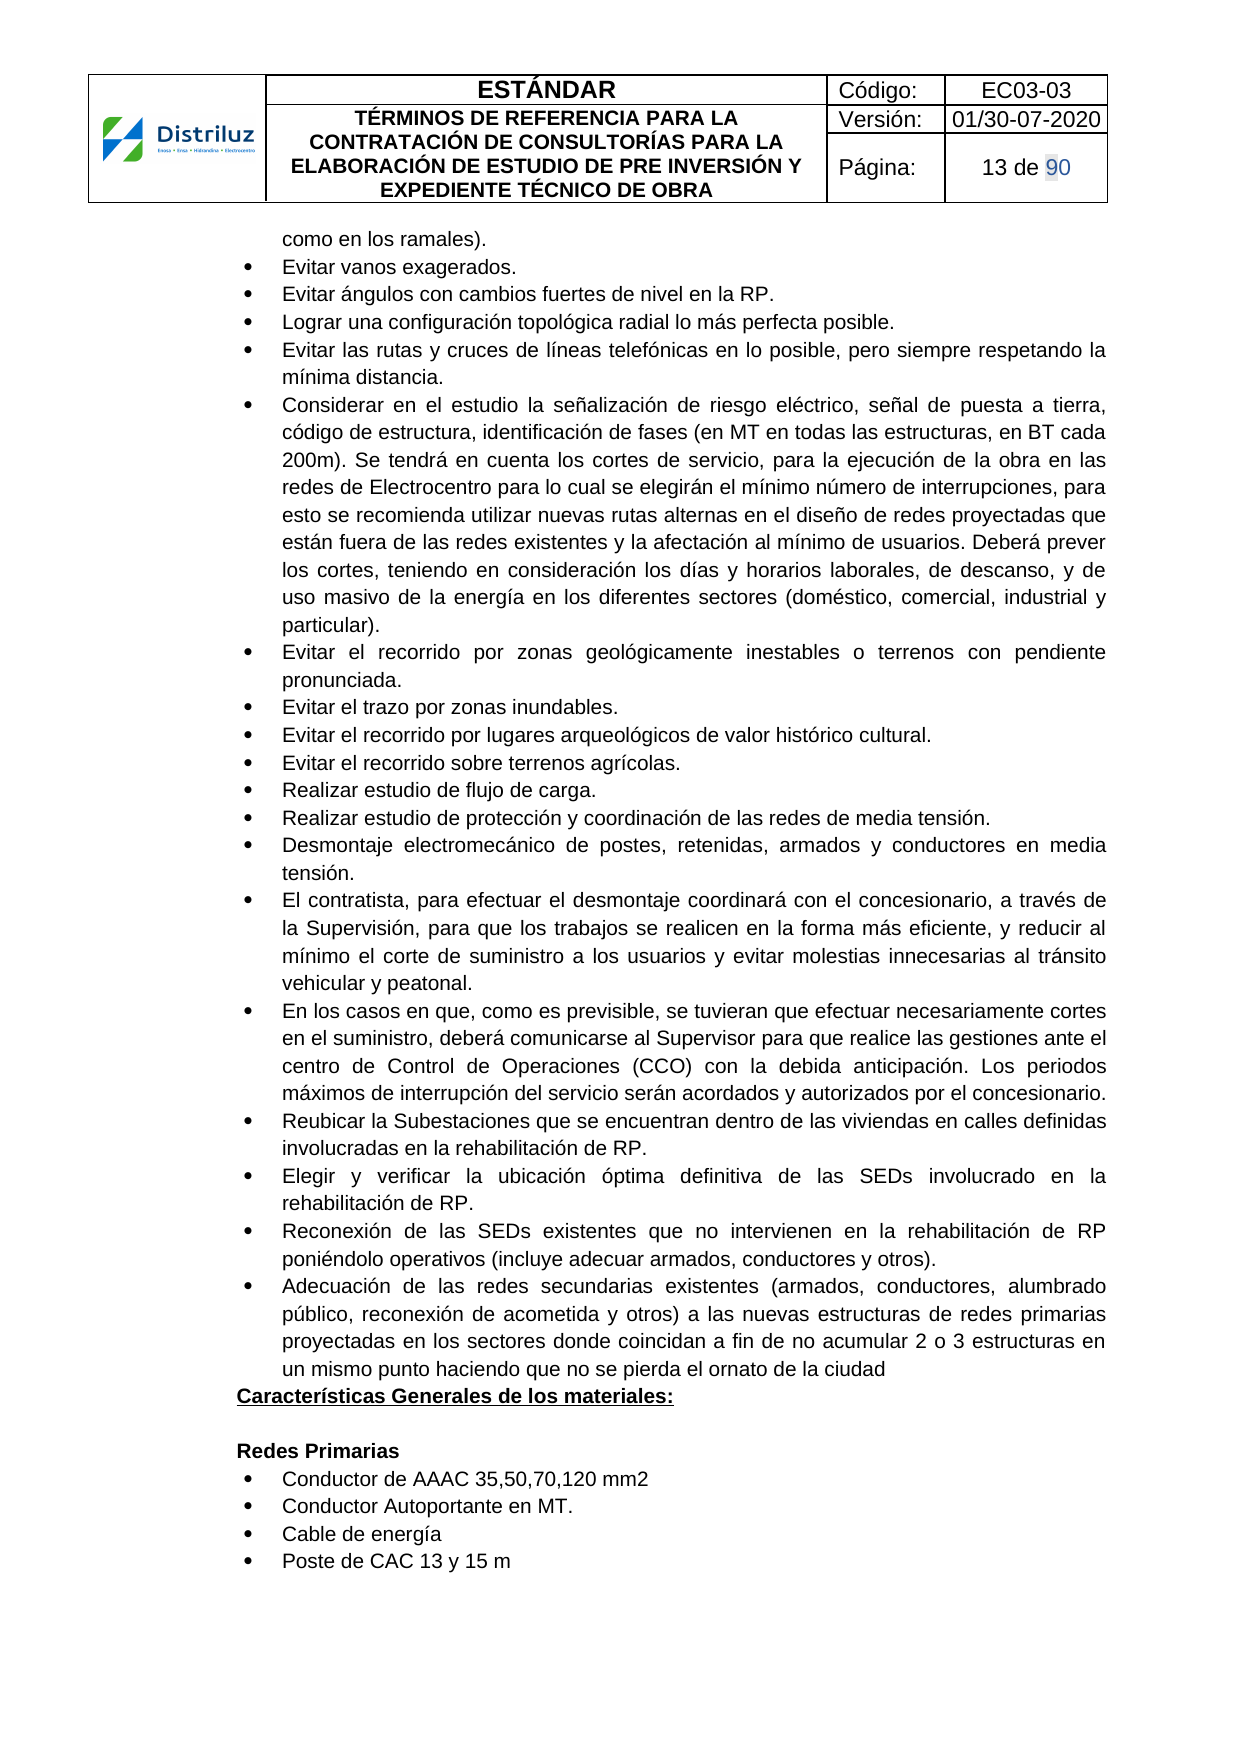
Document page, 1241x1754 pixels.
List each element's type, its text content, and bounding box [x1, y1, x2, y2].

list Conductor Autoportante en MT. [244, 1494, 1107, 1518]
list Adecuación de las redes secundarias existentes (armados, conductores, alumbrado público, reconexión de acometida y otros) a las nuevas estructuras de redes primarias proyectadas en los sectores donde coincidan a fin de no acumular 2 o 3 estructuras en un mismo punto haciendo que no se pierda el ornato de la ciudad [244, 1274, 1107, 1380]
list Cable de energía [244, 1522, 1107, 1546]
list Desmontaje electromecánico de postes, retenidas, armados y conductores en media tensión. [244, 833, 1107, 885]
list Evitar vanos exagerados. [244, 254, 1107, 279]
list Obtener tramos de RP con la menor longitud posible, tanto en los circuitos troncales como en los ramales). [244, 227, 1107, 251]
text Características Generales de los materiales: [236, 1384, 1107, 1408]
picture [100, 113, 257, 164]
list Evitar el recorrido por lugares arqueológicos de valor histórico cultural. [244, 723, 1107, 747]
list Reubicar la Subestaciones que se encuentran dentro de las viviendas en calles definidas involucradas en la rehabilitación de RP. [244, 1108, 1107, 1160]
list Evitar el recorrido sobre terrenos agrícolas. [244, 750, 1107, 774]
list Lograr una configuración topológica radial lo más perfecta posible. [244, 310, 1107, 334]
list Elegir y verificar la ubicación óptima definitiva de las SEDs involucrado en la rehabilitación de RP. [244, 1164, 1107, 1215]
list En los casos en que, como es previsible, se tuvieran que efectuar necesariamente cortes en el suministro, deberá comunicarse al Supervisor para que realice las gestiones ante el centro de Control de Operaciones (CCO) con la debida anticipación. Los periodos máximos de interrupción del servicio serán acordados y autorizados por el concesionario. [244, 998, 1107, 1105]
text Redes Primarias [236, 1439, 1107, 1463]
list Evitar el recorrido por zonas geológicamente inestables o terrenos con pendiente pronunciada. [244, 640, 1107, 692]
list Realizar estudio de flujo de carga. [244, 778, 1107, 802]
list Considerar en el estudio la señalización de riesgo eléctrico, señal de puesta a tierra, código de estructura, identificación de fases (en MT en todas las estructuras, en BT cada 200m). Se tendrá en cuenta los cortes de servicio, para la ejecución de la obra en las redes de Electrocentro para lo cual se elegirán el mínimo número de interrupciones, para esto se recomienda utilizar nuevas rutas alternas en el diseño de redes proyectadas que están fuera de las redes existentes y la afectación al mínimo de usuarios. Deberá prever los cortes, teniendo en consideración los días y horarios laborales, de descanso, y de uso masivo de la energía en los diferentes sectores (doméstico, comercial, industrial y particular). [244, 392, 1107, 637]
list El contratista, para efectuar el desmontaje coordinará con el concesionario, a través de la Supervisión, para que los trabajos se realicen en la forma más eficiente, y reducir al mínimo el corte de suministro a los usuarios y evitar molestias innecesarias al tránsito vehicular y peatonal. [244, 888, 1107, 995]
list Evitar el trazo por zonas inundables. [244, 695, 1107, 719]
list Realizar estudio de protección y coordinación de las redes de media tensión. [244, 806, 1107, 830]
list Conductor de AAAC 35,50,70,120 mm2 [244, 1466, 1107, 1491]
list Evitar ángulos con cambios fuertes de nivel en la RP. [244, 282, 1107, 306]
list Evitar las rutas y cruces de líneas telefónicas en lo posible, pero siempre respetando la mínima distancia. [244, 337, 1107, 389]
list Poste de CAC 13 y 15 m [244, 1549, 1107, 1573]
list Reconexión de las SEDs existentes que no intervienen en la rehabilitación de RP poniéndolo operativos (incluye adecuar armados, conductores y otros). [244, 1219, 1107, 1270]
